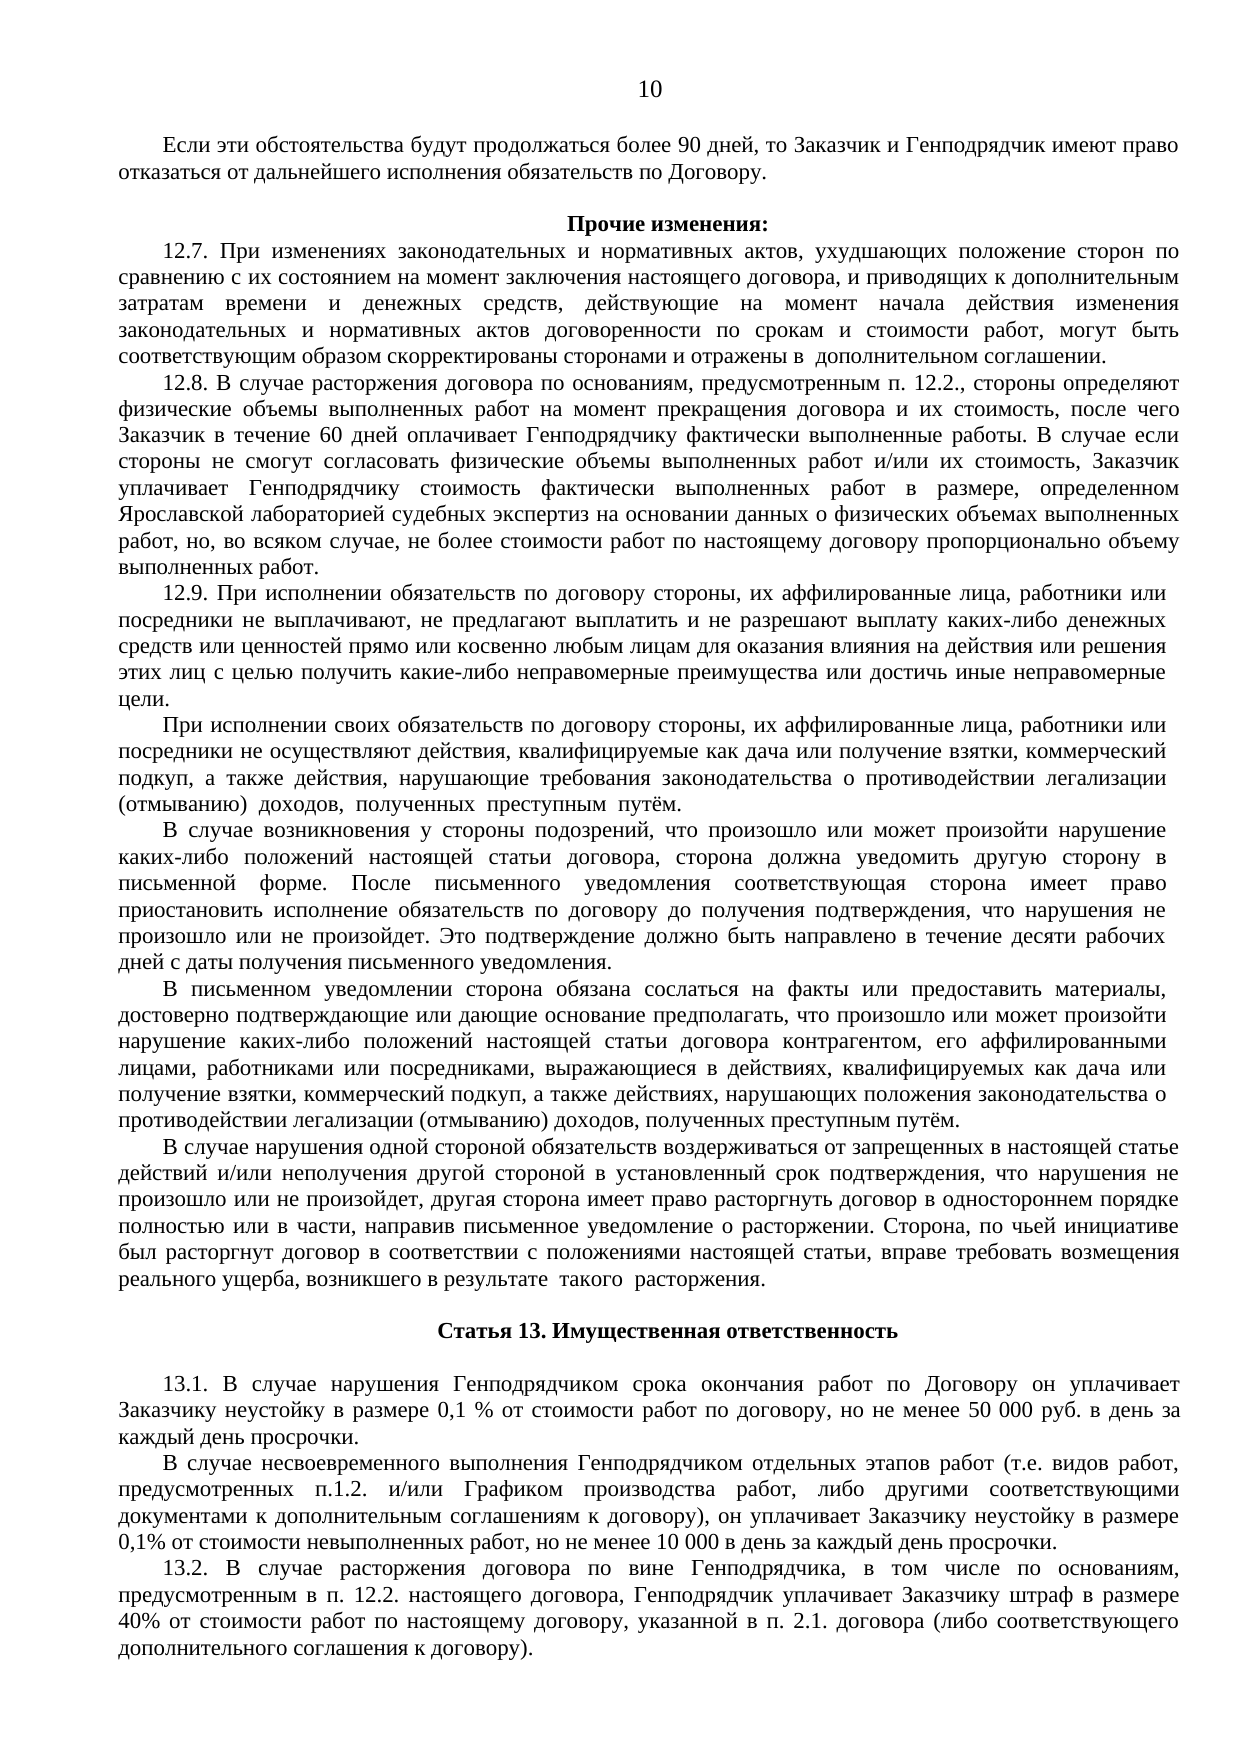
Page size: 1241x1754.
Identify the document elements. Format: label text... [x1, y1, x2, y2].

text 13.1. В случае нарушения Генподрядчиком срока окончания работ по Договору он уплачивает Заказчику неустойку в размере 0,1 % от стоимости работ по договору, но не менее 50 000 руб. в день за каждый день просрочки. [118, 1370, 1181, 1449]
text Если эти обстоятельства будут продолжаться более 90 дней, то Заказчик и Генподрядчик имеют право отказаться от дальнейшего исполнения обязательств по Договору. [118, 131, 1181, 184]
text 13.2. В случае расторжения договора по вине Генподрядчика, в том числе по основаниям, предусмотренным в п. 12.2. настоящего договора, Генподрядчик уплачивает Заказчику штраф в размере 40% от стоимости работ по настоящему договору, указанной в п. 2.1. договора (либо соответствующего дополнительного соглашения к договору). [118, 1554, 1181, 1660]
text В письменном уведомлении сторона обязана сослаться на факты или предоставить материалы, достоверно подтверждающие или дающие основание предполагать, что произошло или может произойти нарушение каких-либо положений настоящей статьи договора контрагентом, его аффилированными лицами, работниками или посредниками, выражающиеся в действиях, квалифицируемых как дача или получение взятки, коммерческий подкуп, а также действиях, нарушающих положения законодательства о противодействии легализации (отмыванию) доходов, полученных преступным путём. [118, 975, 1168, 1133]
text В случае нарушения одной стороной обязательств воздерживаться от запрещенных в настоящей статье действий и/или неполучения другой стороной в установленный срок подтверждения, что нарушения не произошло или не произойдет, другая сторона имеет право расторгнуть договор в одностороннем порядке полностью или в части, направив письменное уведомление о расторжении. Сторона, по чьей инициативе был расторгнут договор в соответствии с положениями настоящей статьи, вправе требовать возмещения реального ущерба, возникшего в результате такого расторжения. [118, 1133, 1181, 1291]
text В случае возникновения у стороны подозрений, что произошло или может произойти нарушение каких-либо положений настоящей статьи договора, сторона должна уведомить другую сторону в письменной форме. После письменного уведомления соответствующая сторона имеет право приостановить исполнение обязательств по договору до получения подтверждения, что нарушения не произошло или не произойдет. Это подтверждение должно быть направлено в течение десяти рабочих дней с даты получения письменного уведомления. [118, 817, 1168, 975]
text При исполнении своих обязательств по договору стороны, их аффилированные лица, работники или посредники не осуществляют действия, квалифицируемые как дача или получение взятки, коммерческий подкуп, а также действия, нарушающие требования законодательства о противодействии легализации (отмыванию) доходов, полученных преступным путём. [118, 711, 1168, 817]
text Прочие изменения: [118, 210, 1181, 237]
text 12.9. При исполнении обязательств по договору стороны, их аффилированные лица, работники или посредники не выплачивают, не предлагают выплатить и не разрешают выплату каких-либо денежных средств или ценностей прямо или косвенно любым лицам для оказания влияния на действия или решения этих лиц с целью получить какие-либо неправомерные преимущества или достичь иные неправомерные цели. [118, 579, 1168, 711]
text В случае несвоевременного выполнения Генподрядчиком отдельных этапов работ (т.е. видов работ, предусмотренных п.1.2. и/или Графиком производства работ, либо другими соответствующими документами к дополнительным соглашениям к договору), он уплачивает Заказчику неустойку в размере 0,1% от стоимости невыполненных работ, но не менее 10 000 в день за каждый день просрочки. [118, 1449, 1181, 1554]
text 12.7. При изменениях законодательных и нормативных актов, ухудшающих положение сторон по сравнению с их состоянием на момент заключения настоящего договора, и приводящих к дополнительным затратам времени и денежных средств, действующие на момент начала действия изменения законодательных и нормативных актов договоренности по срокам и стоимости работ, могут быть соответствующим образом скорректированы сторонами и отражены в дополнительном соглашении. [118, 237, 1181, 368]
text 12.8. В случае расторжения договора по основаниям, предусмотренным п. 12.2., стороны определяют физические объемы выполненных работ на момент прекращения договора и их стоимость, после чего Заказчик в течение 60 дней оплачивает Генподрядчику фактически выполненные работы. В случае если стороны не смогут согласовать физические объемы выполненных работ и/или их стоимость, Заказчик уплачивает Генподрядчику стоимость фактически выполненных работ в размере, определенном Ярославской лабораторией судебных экспертиз на основании данных о физических объемах выполненных работ, но, во всяком случае, не более стоимости работ по настоящему договору пропорционально объему выполненных работ. [118, 368, 1181, 579]
text Статья 13. Имущественная ответственность [118, 1317, 1181, 1344]
